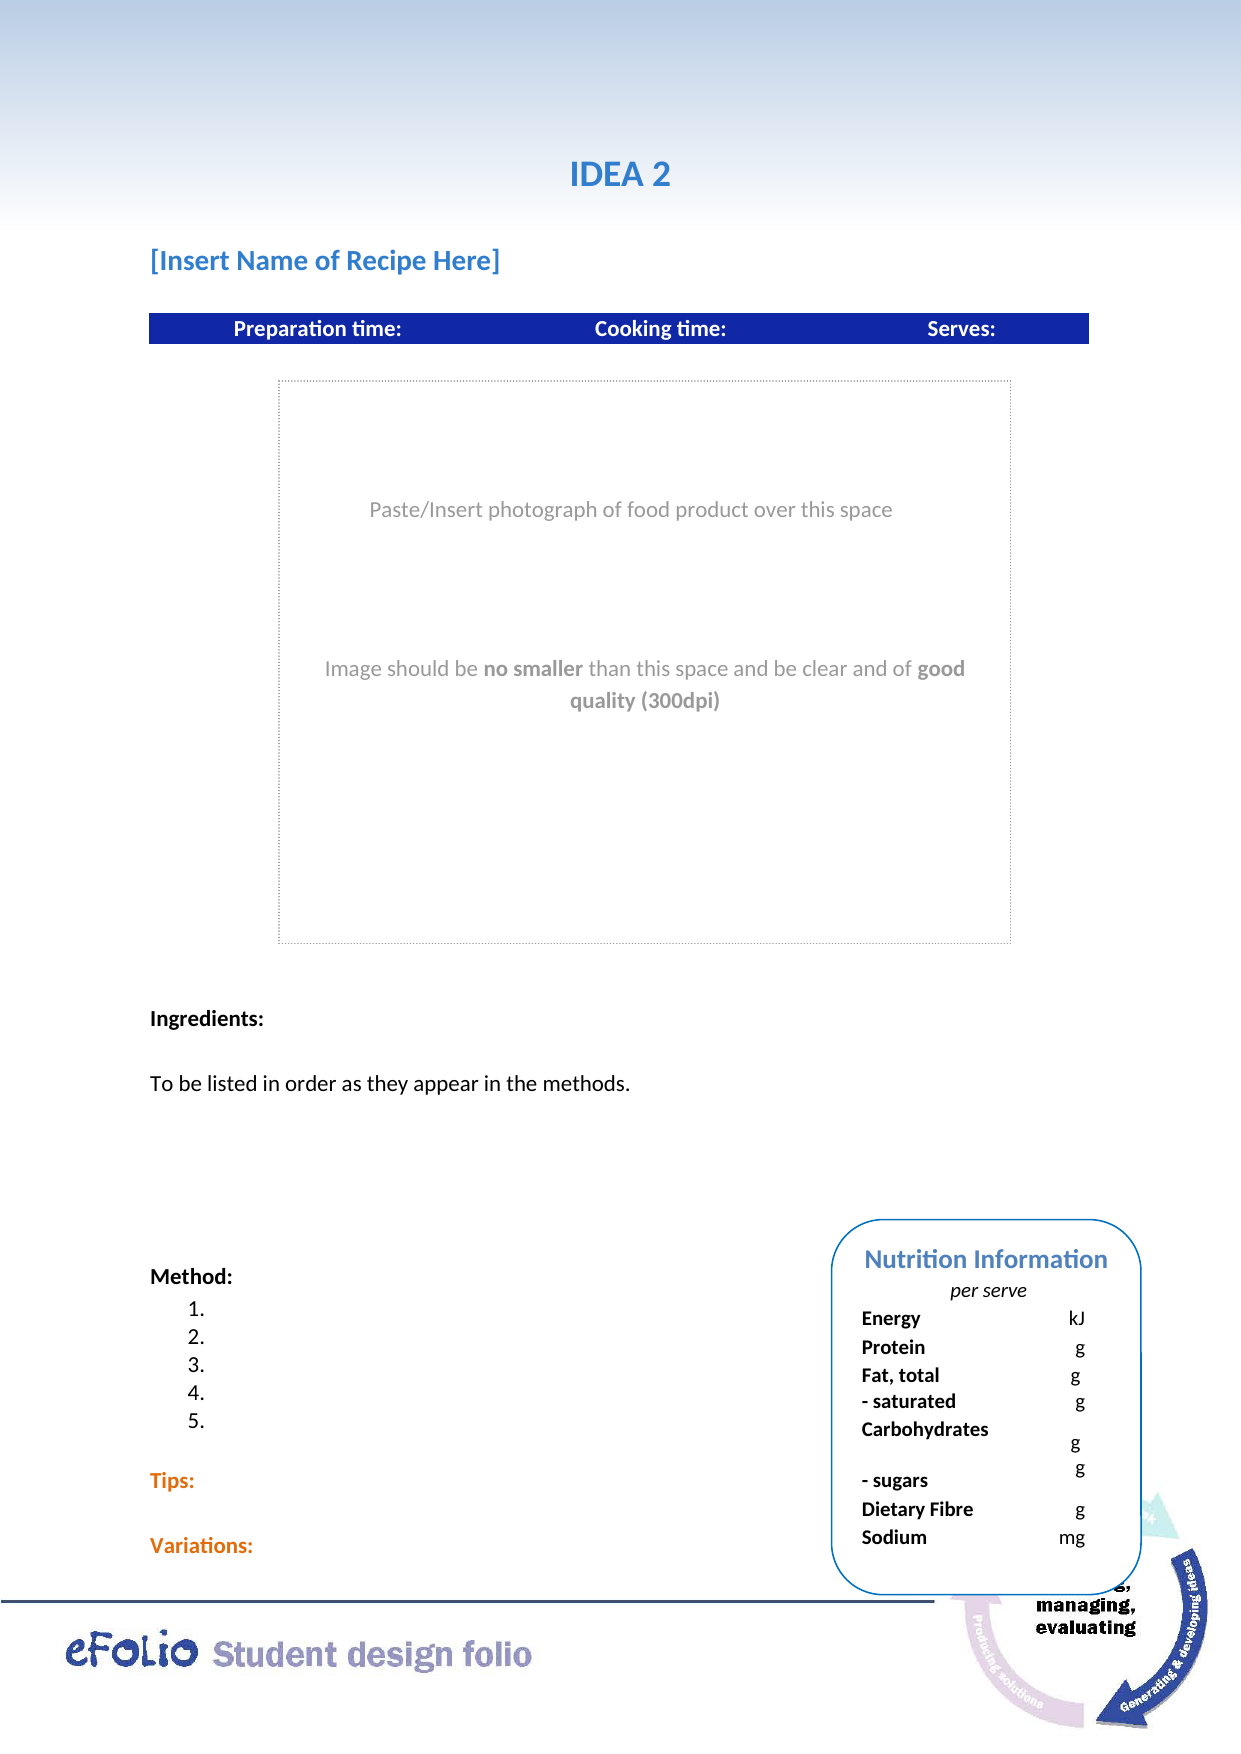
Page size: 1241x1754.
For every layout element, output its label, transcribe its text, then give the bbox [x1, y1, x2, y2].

text To be listed in order as they appear in the methods. [150, 1069, 1090, 1097]
text Ingredients: [150, 1004, 1090, 1032]
table_header Serves: [835, 313, 1089, 344]
text Tips: [150, 1466, 830, 1494]
text [Insert Name of Recipe Here] [150, 242, 1090, 277]
table_header Preparation time: [149, 313, 487, 344]
text Variations: [150, 1531, 832, 1559]
text Method: [150, 1262, 831, 1290]
text IDEA 2 [150, 150, 1090, 196]
table_header Cooking time: [487, 313, 835, 344]
picture [0, 1473, 1241, 1750]
